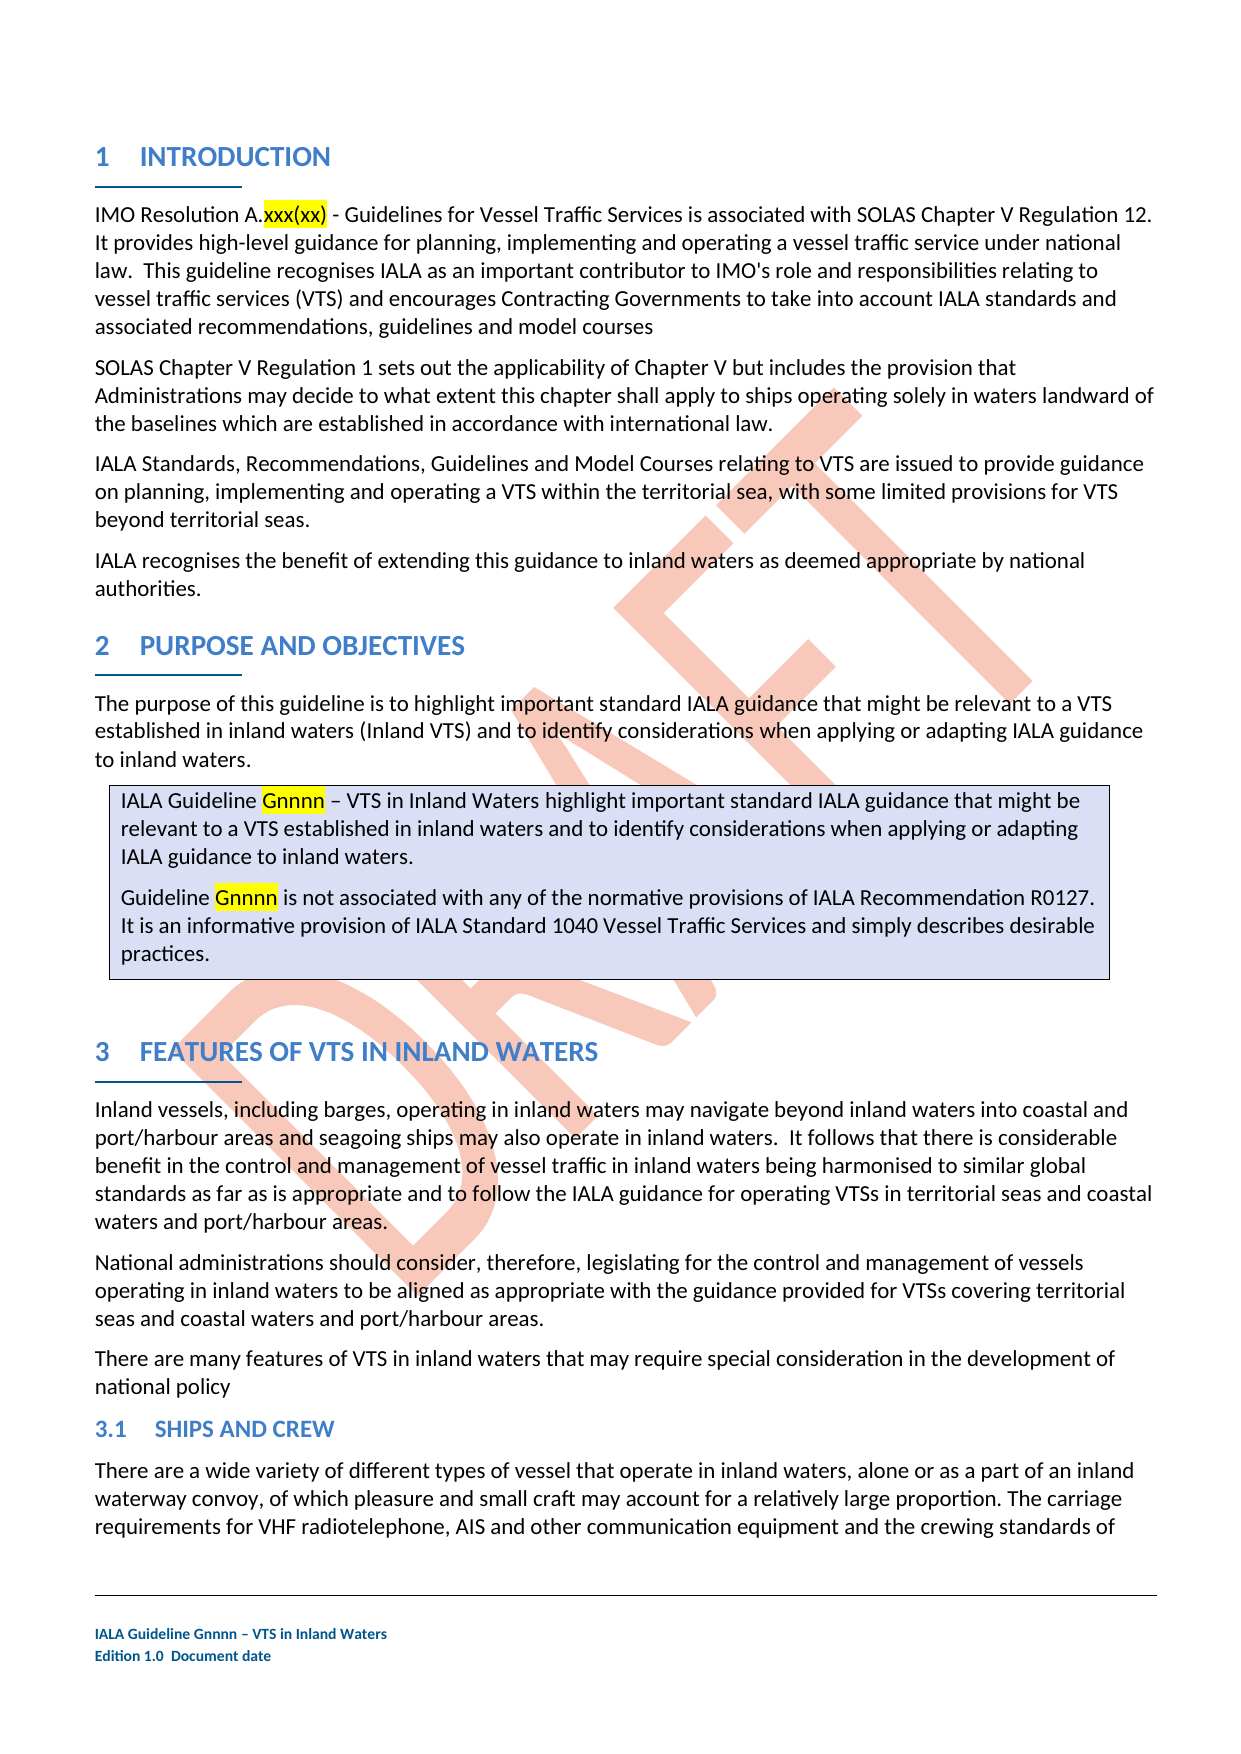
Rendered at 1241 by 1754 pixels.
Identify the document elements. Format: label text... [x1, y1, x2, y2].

text There are many features of VTS in inland waters that may require special consideration in the development of national policy [94, 1344, 1157, 1400]
text The purpose of this guideline is to highlight important standard IALA guidance that might be relevant to a VTS established in inland waters (Inland VTS) and to identify considerations when applying or adapting IALA guidance to inland waters. [94, 689, 1157, 773]
text SOLAS Chapter V Regulation 1 sets out the applicability of Chapter V but includes the provision that Administrations may decide to what extent this chapter shall apply to ships operating solely in waters landward of the baselines which are established in accordance with international law. [94, 353, 1157, 437]
text IALA Standards, Recommendations, Guidelines and Model Courses relating to VTS are issued to provide guidance on planning, implementing and operating a VTS within the territorial sea, with some limited provisions for VTS beyond territorial seas. [94, 449, 1157, 533]
text IALA recognises the benefit of extending this guidance to inland waters as deemed appropriate by national authorities. [94, 546, 1157, 602]
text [94, 1456, 1157, 1540]
subtitle INTRODUCTION [94, 138, 1157, 174]
subtitle PURPOSE AND OBJECTIVES [94, 627, 1157, 663]
subtitle FEATURES OF VTS IN INLAND WATERS [94, 1033, 1157, 1069]
text Inland vessels, including barges, operating in inland waters may navigate beyond inland waters into coastal and port/harbour areas and seagoing ships may also operate in inland waters. It follows that there is considerable benefit in the control and management of vessel traffic in inland waters being harmonised to similar global standards as far as is appropriate and to follow the IALA guidance for operating VTSs in territorial seas and coastal waters and port/harbour areas. [94, 1095, 1157, 1235]
text National administrations should consider, therefore, legislating for the control and management of vessels operating in inland waters to be aligned as appropriate with the guidance provided for VTSs covering territorial seas and coastal waters and port/harbour areas. [94, 1248, 1157, 1332]
subtitle Ships and crew [94, 1413, 1157, 1443]
text IMO Resolution A.xxx(xx) - Guidelines for Vessel Traffic Services is associated with SOLAS Chapter V Regulation 12. It provides high-level guidance for planning, implementing and operating a vessel traffic service under national law. This guideline recognises IALA as an important contributor to IMO's role and responsibilities relating to vessel traffic services (VTS) and encourages Contracting Governments to take into account IALA standards and associated recommendations, guidelines and model courses [94, 200, 1157, 340]
table_header IALA Guideline Gnnnn – VTS in Inland Waters highlight important standard IALA guidance that might be relevant to a VTS established in inland waters and to identify considerations when applying or adapting IALA guidance to inland waters. Guideline Gnnnn is not associated with any of the normative provisions of IALA Recommendation R0127. It is an informative provision of IALA Standard 1040 Vessel Traffic Services and simply describes desirable practices. [110, 786, 1109, 979]
